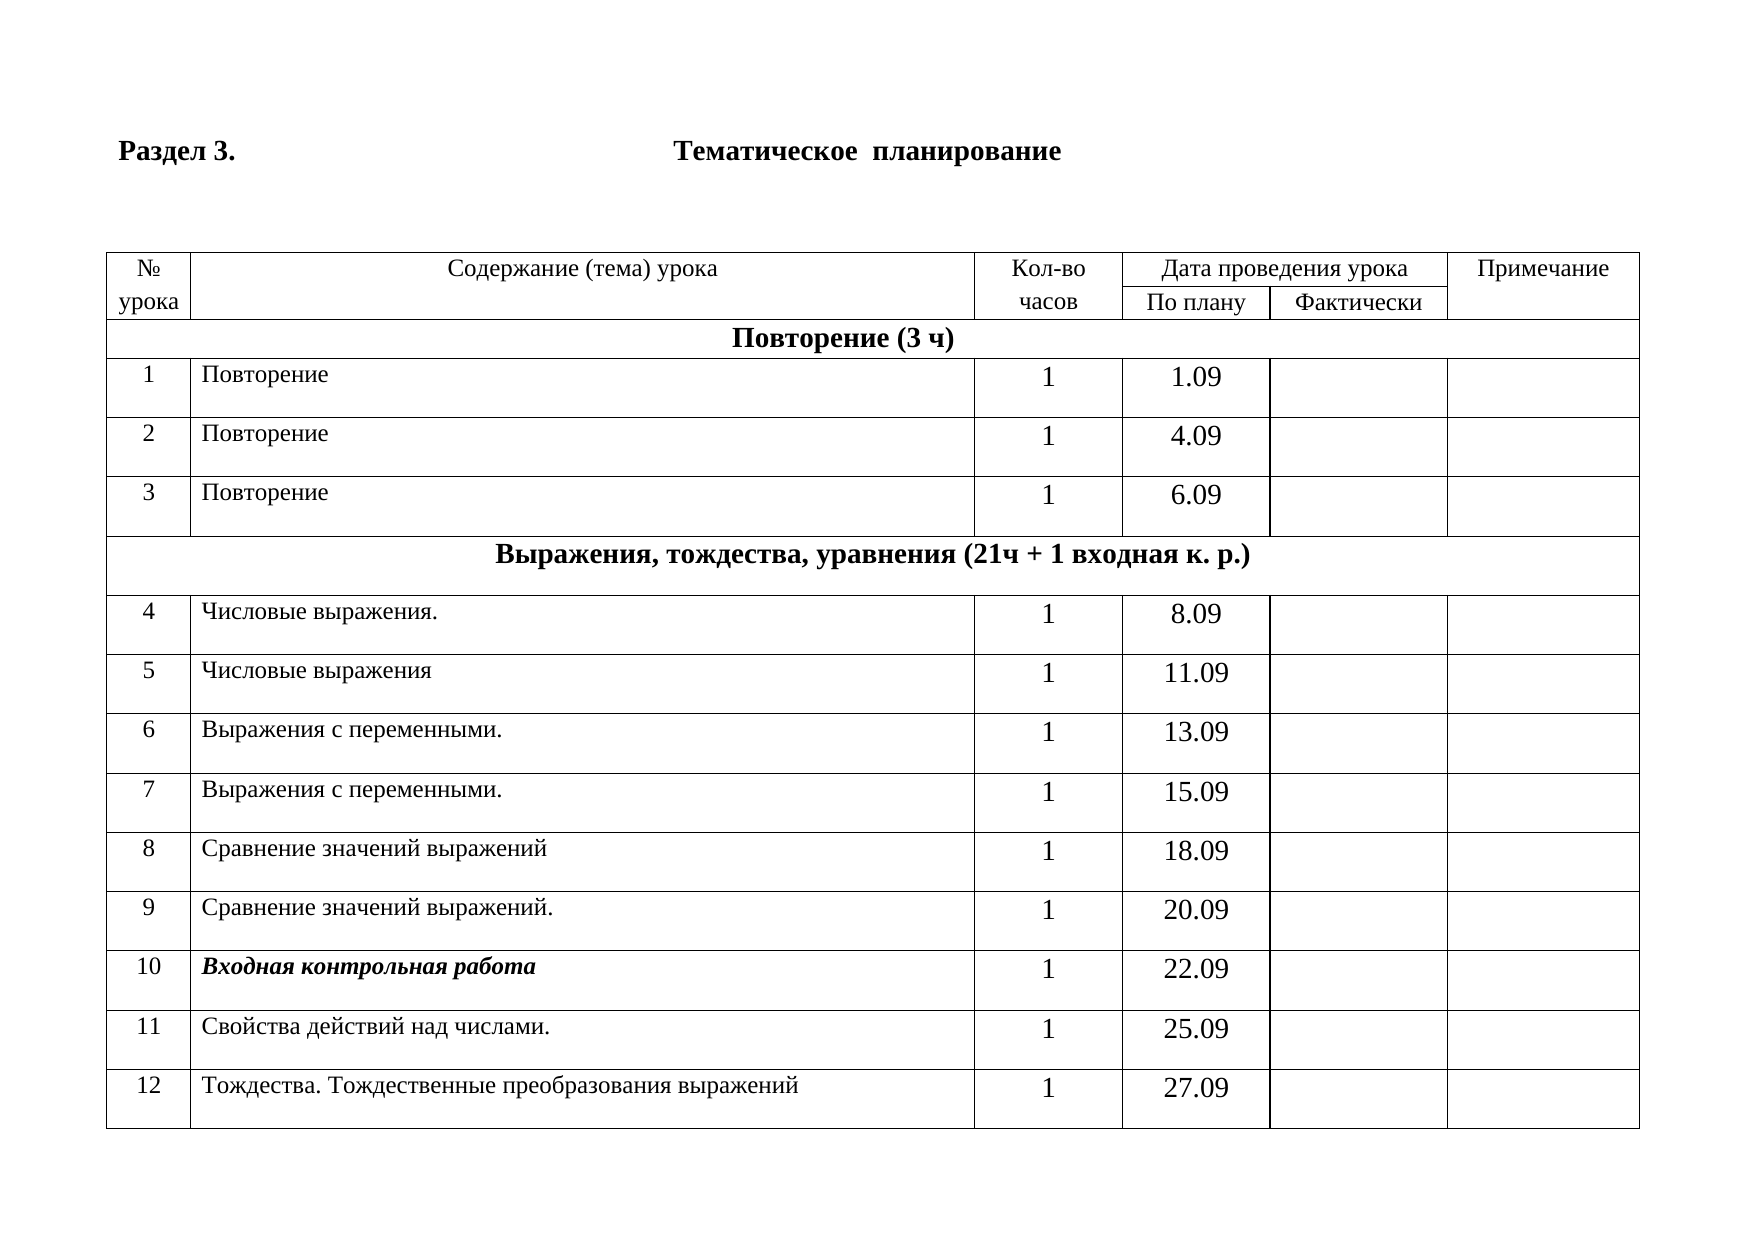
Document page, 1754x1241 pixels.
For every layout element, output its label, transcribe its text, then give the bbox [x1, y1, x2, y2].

table_cell 12 [107, 1070, 190, 1128]
table_cell 15.09 [1123, 774, 1269, 832]
table_cell 13.09 [1123, 714, 1269, 773]
table_cell 8 [107, 833, 190, 891]
table_cell [1271, 714, 1447, 773]
table_cell Входная контрольная работа [191, 951, 974, 1010]
table_cell 1 [975, 596, 1122, 654]
table_cell [1271, 892, 1447, 950]
table_cell 27.09 [1123, 1070, 1269, 1128]
table_cell [1271, 1070, 1447, 1128]
table_cell 1 [975, 1011, 1122, 1069]
table_cell Выражения с переменными. [191, 714, 974, 773]
table_cell 25.09 [1123, 1011, 1269, 1069]
table_cell [1271, 596, 1447, 654]
table_cell Повторение [191, 477, 974, 536]
text Раздел 3. Тематическое планирование [118, 133, 1680, 167]
table_cell [1271, 418, 1447, 476]
table_cell 1.09 [1123, 359, 1269, 417]
table_cell 11.09 [1123, 655, 1269, 713]
table_cell Повторение [191, 418, 974, 476]
table_header № урока [107, 253, 190, 319]
table_cell 8.09 [1123, 596, 1269, 654]
table_cell 11 [107, 1011, 190, 1069]
table_cell 1 [975, 892, 1122, 950]
table_cell [1448, 1011, 1639, 1069]
table_cell [1271, 655, 1447, 713]
table_cell 7 [107, 774, 190, 832]
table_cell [191, 1070, 974, 1128]
table_cell Выражения с переменными. [191, 774, 974, 832]
table_cell Повторение [191, 359, 974, 417]
table_cell 4.09 [1123, 418, 1269, 476]
table_cell Свойства действий над числами. [191, 1011, 974, 1069]
table_cell 1 [107, 359, 190, 417]
table_cell Сравнение значений выражений. [191, 892, 974, 950]
table_cell [1448, 892, 1639, 950]
table_cell 5 [107, 655, 190, 713]
table_cell [1448, 714, 1639, 773]
table_cell 22.09 [1123, 951, 1269, 1010]
table_cell 10 [107, 951, 190, 1010]
table_cell 2 [107, 418, 190, 476]
table_cell [1448, 833, 1639, 891]
table_cell [1448, 655, 1639, 713]
table_header Примечание [1448, 253, 1639, 319]
table_cell 1 [975, 359, 1122, 417]
table_cell [1448, 418, 1639, 476]
table_header Кол-во часов [975, 253, 1122, 319]
table_cell [1448, 477, 1639, 536]
table_cell 4 [107, 596, 190, 654]
table_cell По плану [1123, 287, 1269, 319]
table_header Содержание (тема) урока [191, 253, 974, 319]
table_cell Фактически [1271, 287, 1447, 319]
table_cell Числовые выражения. [191, 596, 974, 654]
table_cell [1448, 359, 1639, 417]
table_cell [1448, 774, 1639, 832]
table_cell Числовые выражения [191, 655, 974, 713]
table_cell 1 [975, 655, 1122, 713]
table_cell [1448, 596, 1639, 654]
table_cell [1271, 774, 1447, 832]
table_cell [1271, 477, 1447, 536]
table_cell [1271, 833, 1447, 891]
table_cell 1 [975, 833, 1122, 891]
table_cell 20.09 [1123, 892, 1269, 950]
table_cell 1 [975, 951, 1122, 1010]
table_cell [1271, 359, 1447, 417]
table_cell [1271, 951, 1447, 1010]
table_cell Выражения, тождества, уравнения (21ч + 1 входная к. р.) [107, 537, 1639, 595]
table_cell 1 [975, 477, 1122, 536]
table_cell 6 [107, 714, 190, 773]
table_cell 6.09 [1123, 477, 1269, 536]
table_cell 18.09 [1123, 833, 1269, 891]
table_cell 9 [107, 892, 190, 950]
table_cell 1 [975, 418, 1122, 476]
table_cell 1 [975, 1070, 1122, 1128]
table_cell Повторение (3 ч) [107, 320, 1639, 358]
table_cell [1448, 1070, 1639, 1128]
table_cell 1 [975, 714, 1122, 773]
table_cell [1448, 951, 1639, 1010]
table_cell 3 [107, 477, 190, 536]
table_header Дата проведения урока [1123, 253, 1447, 286]
table_cell 1 [975, 774, 1122, 832]
table_cell [1271, 1011, 1447, 1069]
table_cell Сравнение значений выражений [191, 833, 974, 891]
